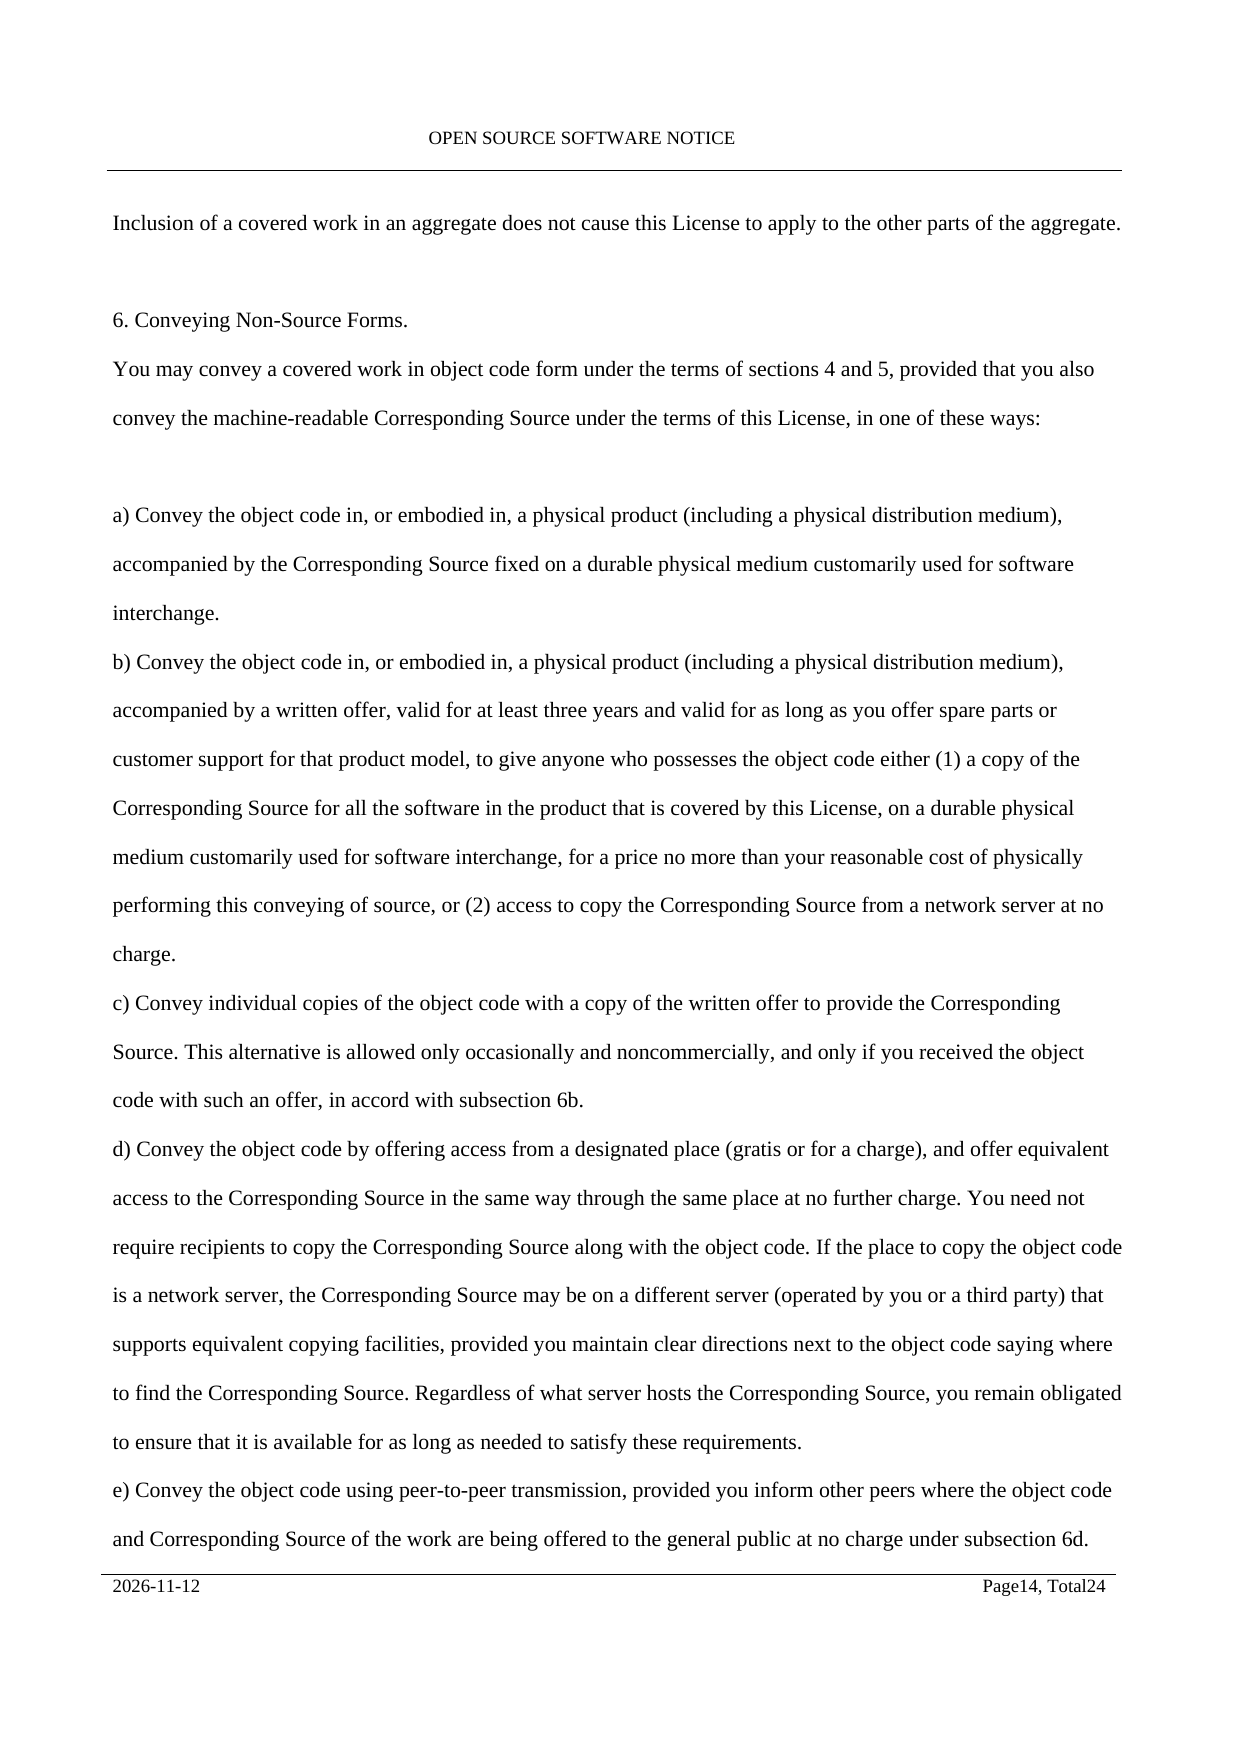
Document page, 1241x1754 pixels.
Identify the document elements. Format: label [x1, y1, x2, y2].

text [112, 206, 1128, 1555]
